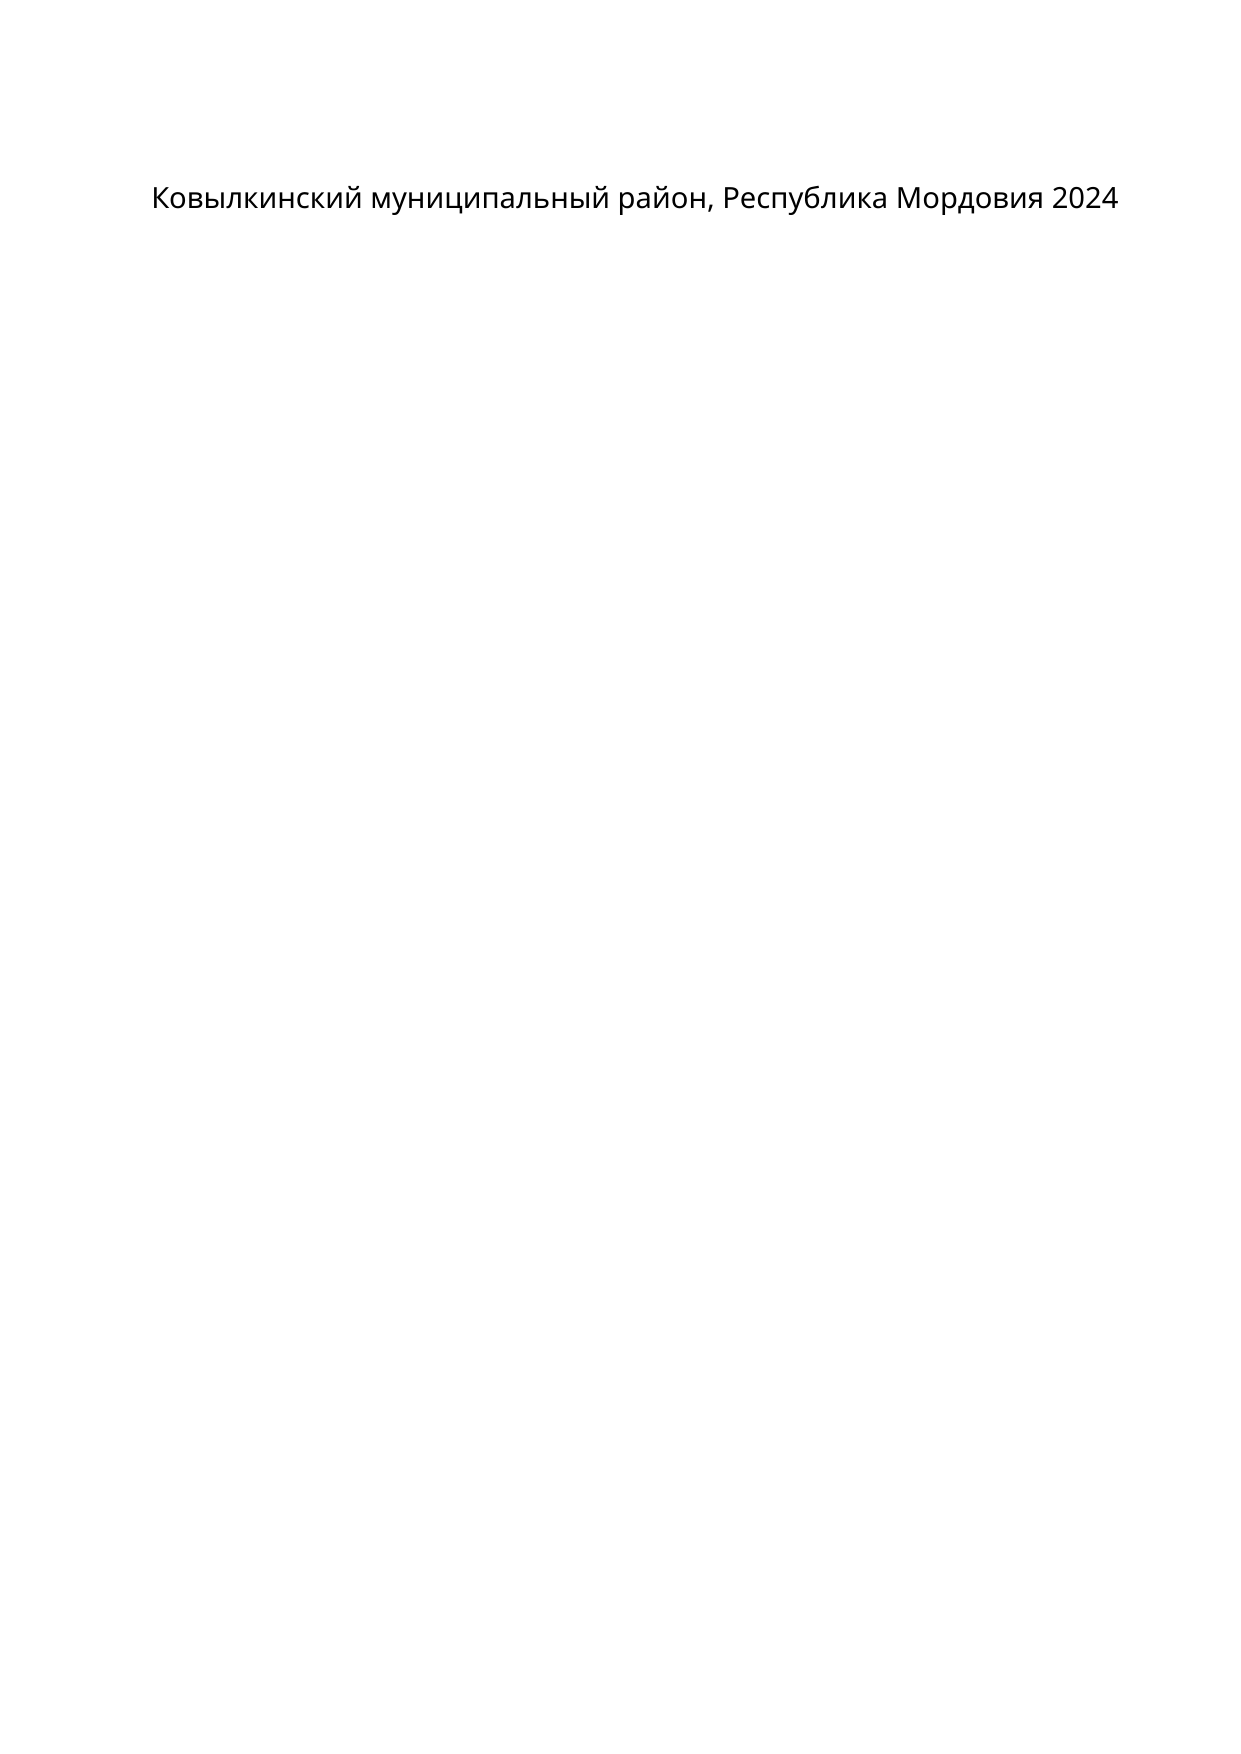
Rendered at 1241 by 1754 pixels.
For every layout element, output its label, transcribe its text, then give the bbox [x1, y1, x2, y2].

text Ковылкинский муниципальный район, Республика Мордовия 2024 [118, 178, 1152, 217]
